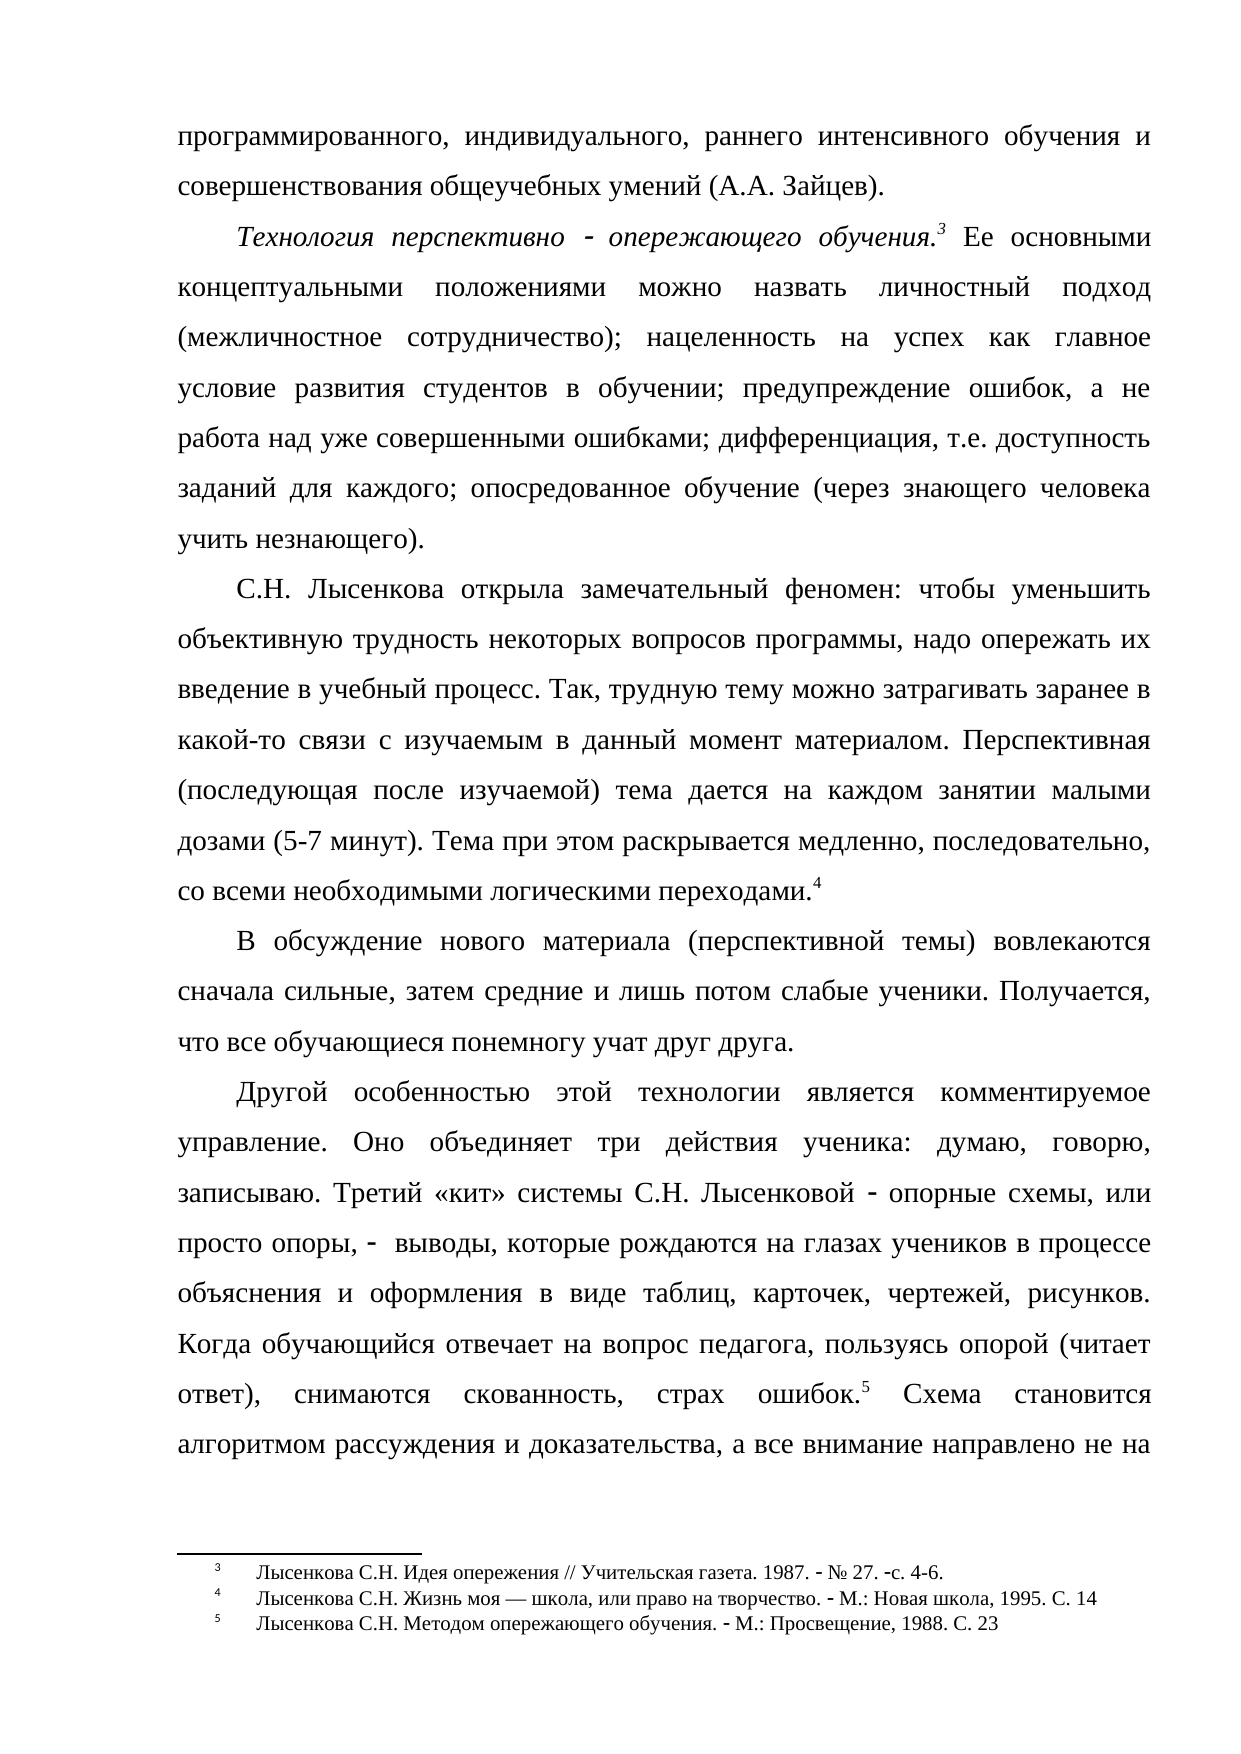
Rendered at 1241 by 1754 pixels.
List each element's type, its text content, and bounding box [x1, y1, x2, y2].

text В обсуждение нового материала (перспективной темы) вовлекаются сначала сильные, затем средние и лишь потом слабые ученики. Получается, что все обучающиеся понемногу учат друг друга. [177, 923, 1152, 1057]
text Технология перспективно опережающего обучения. Ее основными концептуальными положениями можно назвать личностный подход (межличностное сотрудничество); нацеленность на успех как главное условие развития студентов в обучении; предупреждение ошибок, а не работа над уже совершенными ошибками; дифференциация, т.е. доступность заданий для каждого; опосредованное обучение (через знающего человека учить незнающего). [177, 219, 1152, 554]
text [177, 1074, 1152, 1460]
text С.Н. Лысенкова открыла замечательный феномен: чтобы уменьшить объективную трудность некоторых вопросов программы, надо опережать их введение в учебный процесс. Так, трудную тему можно затрагивать заранее в какой-то связи с изучаемым в данный момент материалом. Перспективная (последующая после изучаемой) тема дается на каждом занятии малыми дозами (5-7 минут). Тема при этом раскрывается медленно, последовательно, со всеми необходимыми логическими переходами. [177, 571, 1152, 906]
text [177, 118, 1152, 202]
